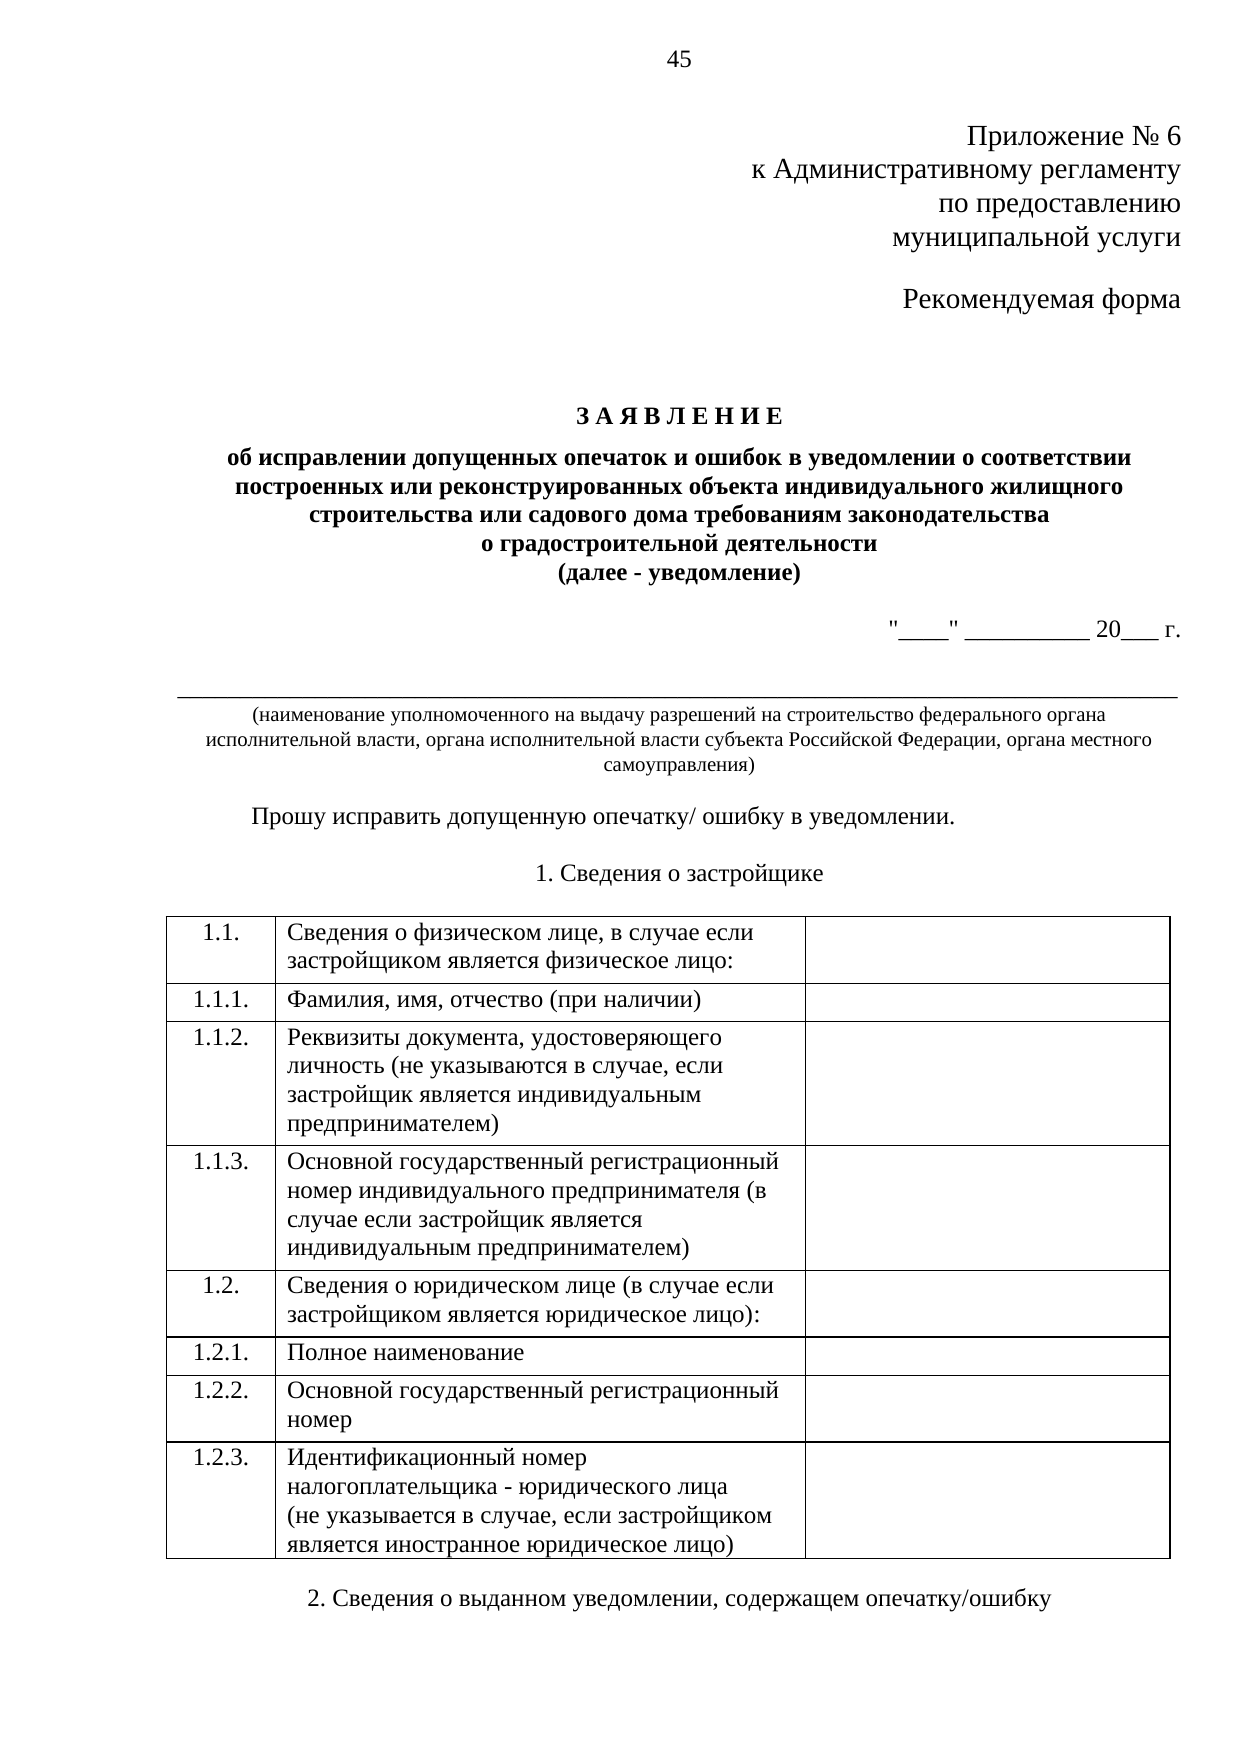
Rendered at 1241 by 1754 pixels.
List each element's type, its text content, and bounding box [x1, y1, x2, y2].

table_cell 1.2. [167, 1271, 275, 1336]
text Приложение № 6 [177, 118, 1181, 152]
table_cell Основной государственный регистрационный номер [276, 1376, 805, 1441]
table_cell 1.1.3. [167, 1146, 275, 1269]
table_cell Сведения о юридическом лице (в случае если застройщиком является юридическое лицо): [276, 1271, 805, 1336]
table_cell 1.2.1. [167, 1338, 275, 1374]
table_header 1.1. [167, 917, 275, 983]
table_cell [806, 1376, 1169, 1441]
text З А Я В Л Е Н И Е [177, 401, 1181, 429]
table_cell Полное наименование [276, 1338, 805, 1374]
table_cell [806, 1022, 1169, 1145]
table_cell Идентификационный номер налогоплательщика - юридического лица (не указывается в случае, если застройщиком является иностранное юридическое лицо) [276, 1443, 805, 1557]
table_cell Реквизиты документа, удостоверяющего личность (не указываются в случае, если застройщик является индивидуальным предпринимателем) [276, 1022, 805, 1145]
text ________________________________________________________________________________ [177, 672, 1181, 701]
table_cell [806, 1443, 1169, 1557]
table_cell Фамилия, имя, отчество (при наличии) [276, 984, 805, 1021]
table_header [806, 917, 1169, 983]
table_cell [806, 1146, 1169, 1269]
table_cell 1.2.3. [167, 1443, 275, 1557]
text (наименование уполномоченного на выдачу разрешений на строительство федерального органа исполнительной власти, органа исполнительной власти субъекта Российской Федерации, органа местного самоуправления) [177, 701, 1181, 776]
text по предоставлению [591, 185, 1181, 219]
table_cell [806, 1338, 1169, 1374]
text к Административному регламенту [591, 152, 1181, 185]
text Прошу исправить допущенную опечатку/ ошибку в уведомлении. [177, 801, 1181, 829]
table_cell 1.1.1. [167, 984, 275, 1021]
text 2. Сведения о выданном уведомлении, содержащем опечатку/ошибку [177, 1583, 1181, 1612]
table_header Сведения о физическом лице, в случае если застройщиком является физическое лицо: [276, 917, 805, 983]
text 1. Сведения о застройщике [177, 858, 1181, 887]
table_cell 1.1.2. [167, 1022, 275, 1145]
text "____" __________ 20___ г. [177, 614, 1181, 643]
table_cell [806, 984, 1169, 1021]
text об исправлении допущенных опечаток и ошибок в уведомлении о соответствии построенных или реконструированных объекта индивидуального жилищного строительства или садового дома требованиям законодательства о градостроительной деятельности [177, 442, 1181, 557]
text (далее - уведомление) [177, 557, 1181, 586]
text муниципальной услуги [591, 219, 1181, 252]
table_cell [806, 1271, 1169, 1336]
table_cell 1.2.2. [167, 1376, 275, 1441]
table_cell Основной государственный регистрационный номер индивидуального предпринимателя (в случае если застройщик является индивидуальным предпринимателем) [276, 1146, 805, 1269]
text Рекомендуемая форма [517, 281, 1181, 314]
